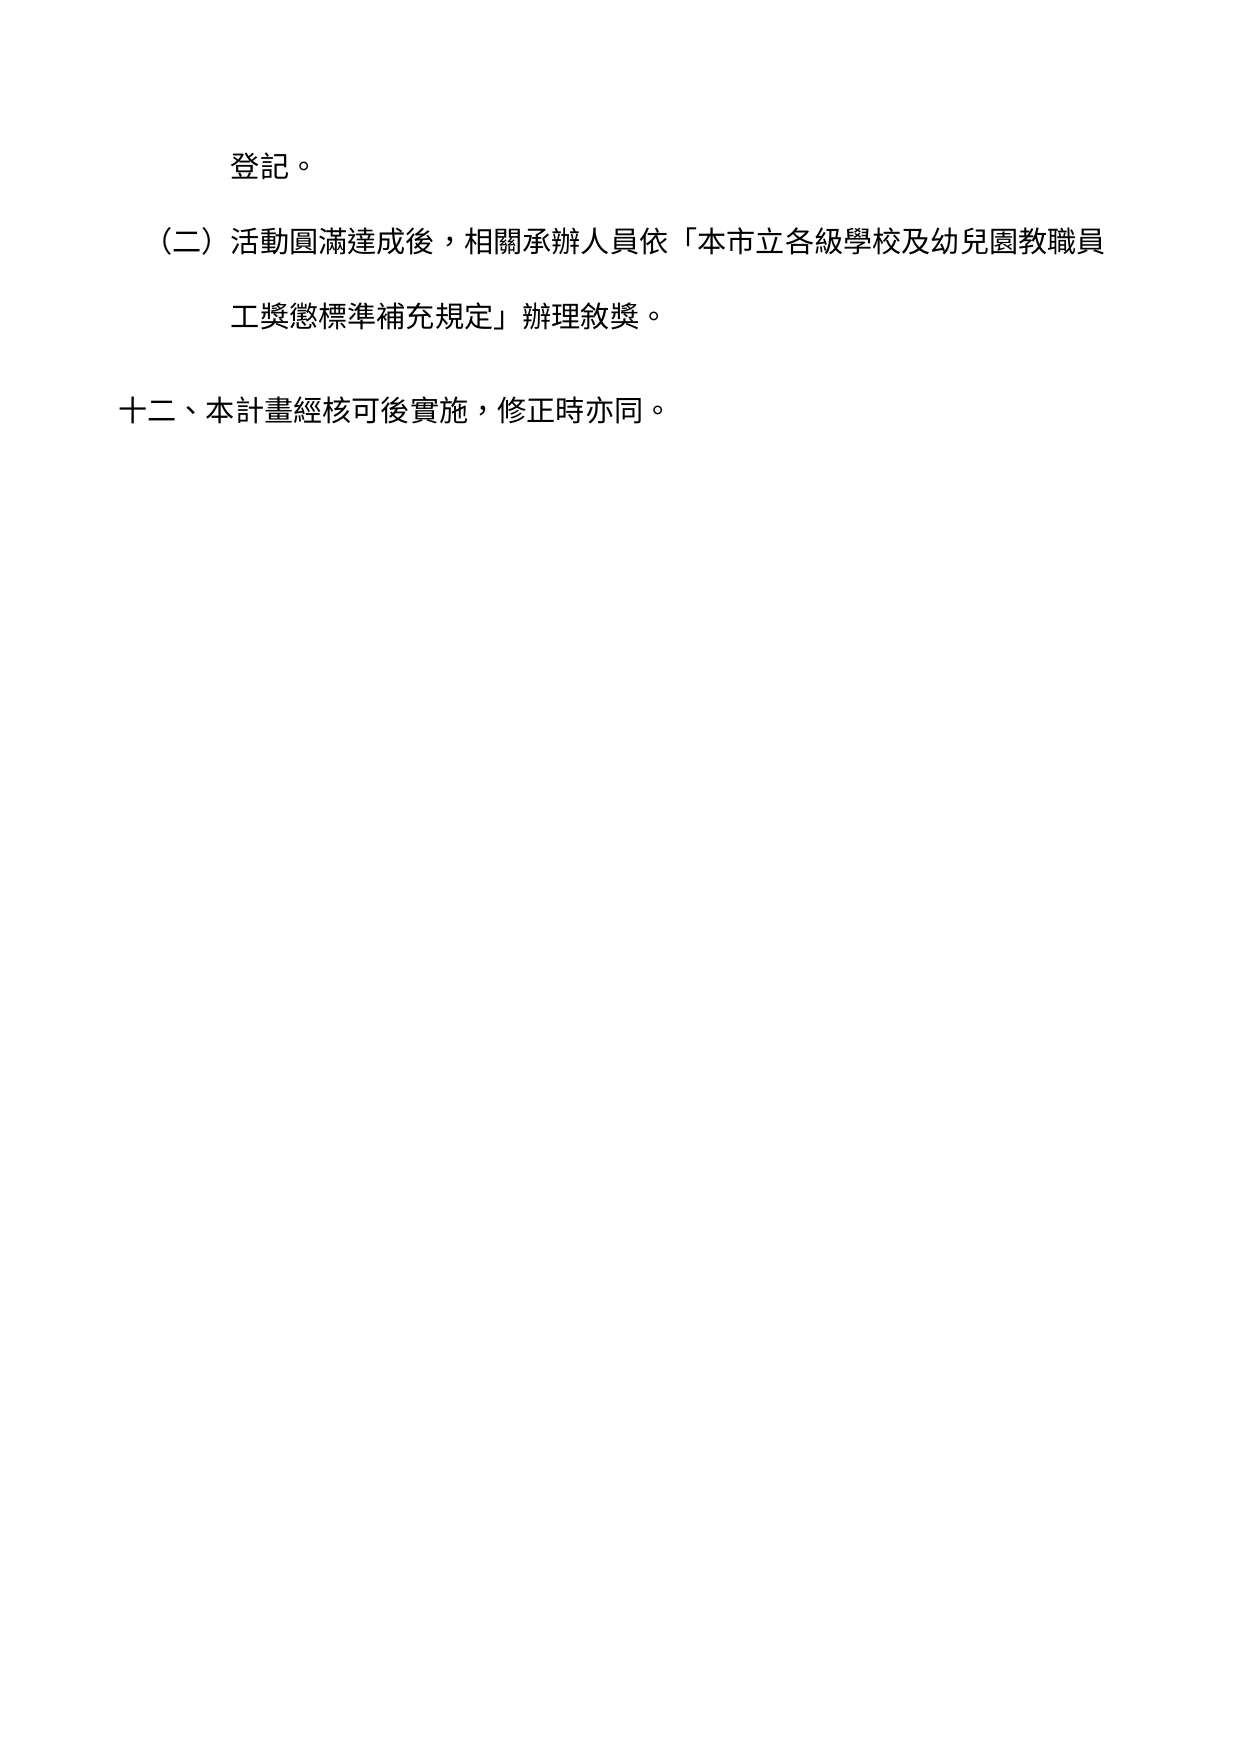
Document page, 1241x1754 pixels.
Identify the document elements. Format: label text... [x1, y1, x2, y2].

text （二）活動圓滿達成後，相關承辦人員依「本市立各級學校及幼兒園教職員工獎懲標準補充規定」辦理敘獎。 [143, 202, 1122, 352]
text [143, 127, 1122, 202]
text 十二、本計畫經核可後實施，修正時亦同。 [118, 371, 1122, 446]
